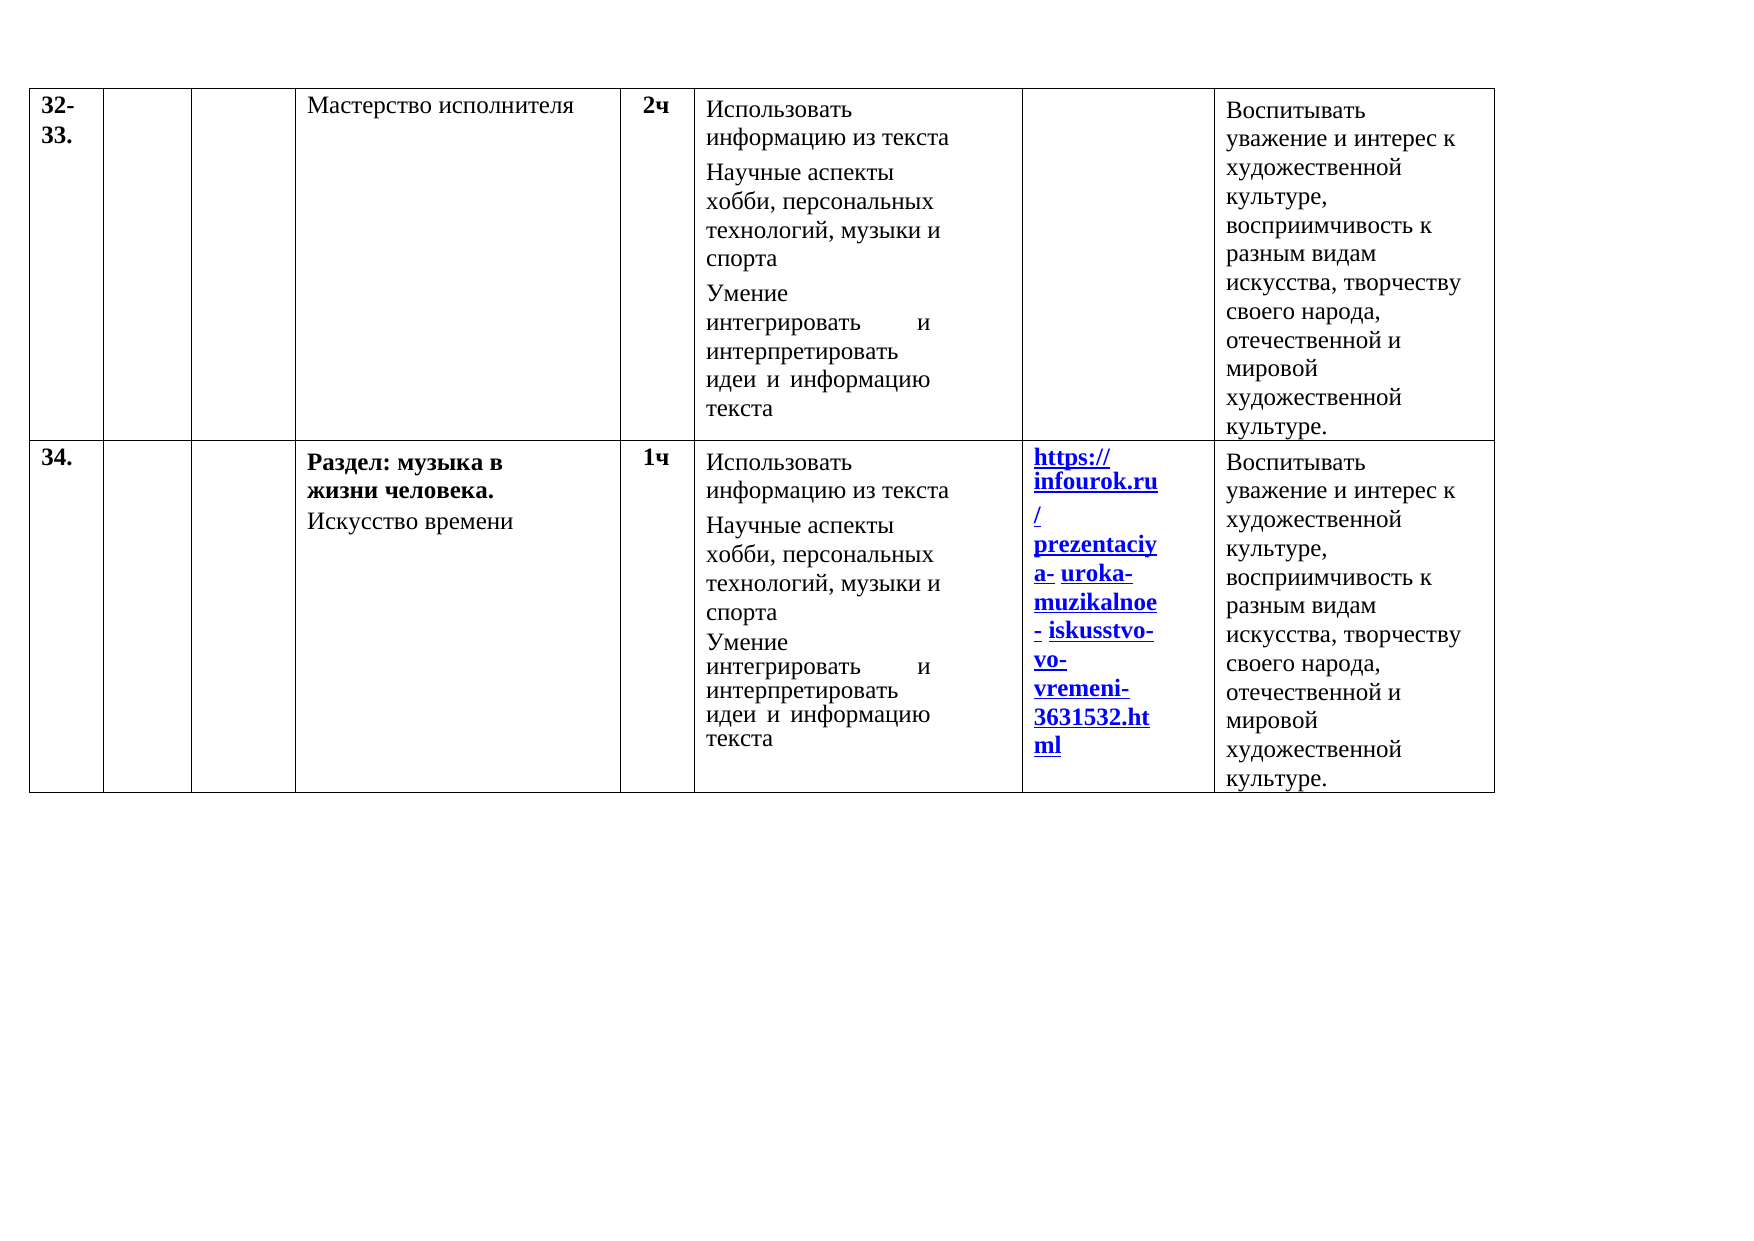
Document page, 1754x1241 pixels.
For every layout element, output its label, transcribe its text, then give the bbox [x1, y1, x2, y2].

table_cell [192, 441, 295, 792]
table_cell 1ч [621, 441, 694, 792]
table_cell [1215, 89, 1494, 440]
table_cell [104, 89, 191, 440]
table_cell 34. [30, 441, 103, 792]
table_cell [1023, 89, 1214, 440]
table_cell Мастерство исполнителя [296, 89, 620, 440]
table_cell [104, 441, 191, 792]
table_cell https://infourok.ru /prezentaciya- uroka- muzikalnoe- iskusstvo-vo- vremeni- 3631532.html [1023, 441, 1214, 792]
table_cell 32- 33. [30, 89, 103, 440]
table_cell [695, 89, 1022, 440]
table_cell Раздел: музыка в жизни человека. Искусство времени [296, 441, 620, 792]
table_cell [192, 89, 295, 440]
table_cell 2ч [621, 89, 694, 440]
